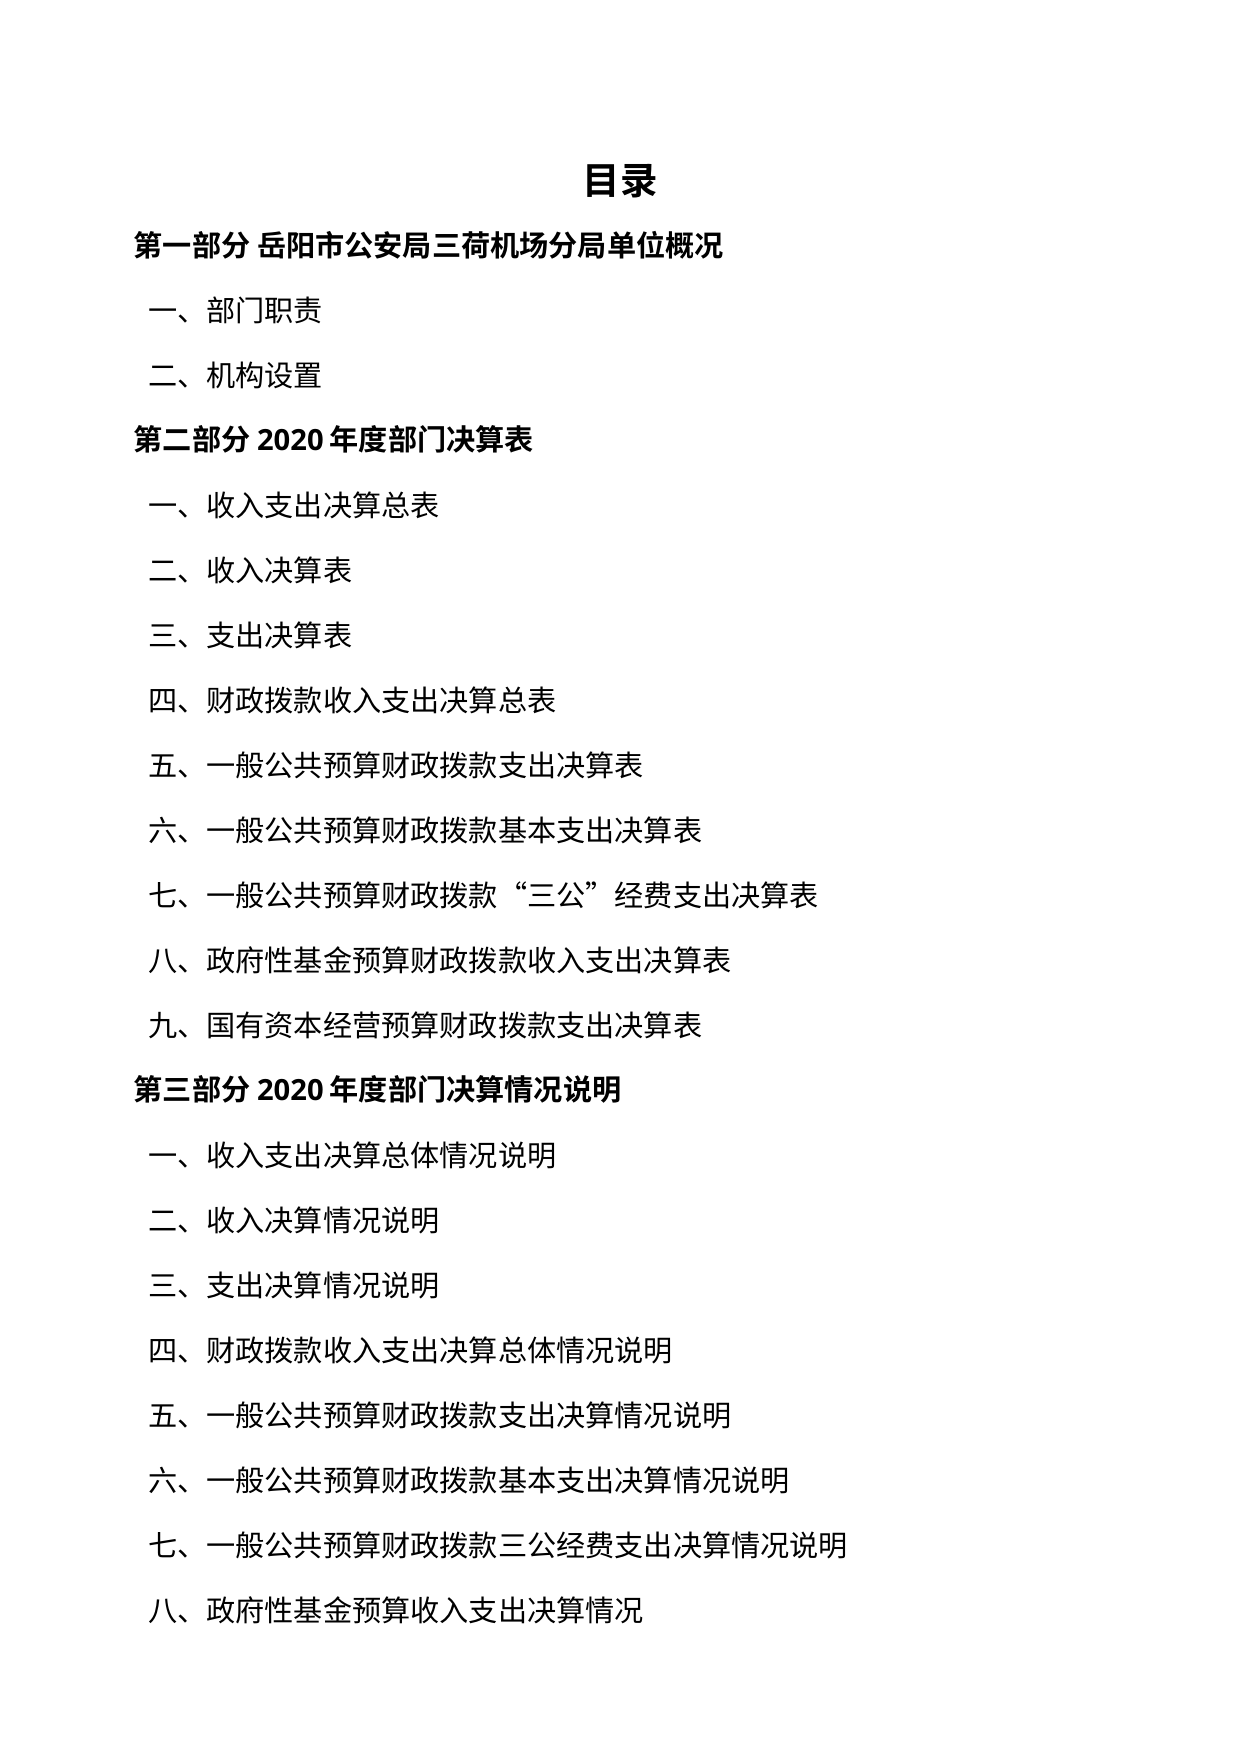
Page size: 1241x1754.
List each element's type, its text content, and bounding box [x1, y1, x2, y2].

text 七、一般公共预算财政拨款三公经费支出决算情况说明 [75, 1511, 1165, 1576]
text 第二部分 2020年度部门决算表 [75, 406, 1165, 471]
text 八、政府性基金预算财政拨款收入支出决算表 [75, 926, 1165, 991]
text 五、一般公共预算财政拨款支出决算情况说明 [75, 1381, 1165, 1446]
text 一、部门职责 [75, 276, 1165, 341]
text 五、一般公共预算财政拨款支出决算表 [75, 731, 1165, 796]
text 八、政府性基金预算收入支出决算情况 [75, 1576, 1165, 1641]
text 一、收入支出决算总表 [75, 471, 1165, 536]
text 三、支出决算表 [75, 601, 1165, 666]
text 四、财政拨款收入支出决算总表 [75, 666, 1165, 731]
text 一、收入支出决算总体情况说明 [75, 1121, 1165, 1186]
text 七、一般公共预算财政拨款“三公”经费支出决算表 [75, 861, 1165, 926]
text 第三部分 2020年度部门决算情况说明 [75, 1056, 1165, 1121]
text 目录 [75, 146, 1165, 211]
text 二、机构设置 [75, 341, 1165, 406]
text 第一部分 岳阳市公安局三荷机场分局单位概况 [75, 211, 1165, 276]
text 二、收入决算表 [75, 536, 1165, 601]
text 九、国有资本经营预算财政拨款支出决算表 [75, 991, 1165, 1056]
text 三、支出决算情况说明 [75, 1251, 1165, 1316]
text 六、一般公共预算财政拨款基本支出决算情况说明 [75, 1446, 1165, 1511]
text 六、一般公共预算财政拨款基本支出决算表 [75, 796, 1165, 861]
text 四、财政拨款收入支出决算总体情况说明 [75, 1316, 1165, 1381]
text 二、收入决算情况说明 [75, 1186, 1165, 1251]
